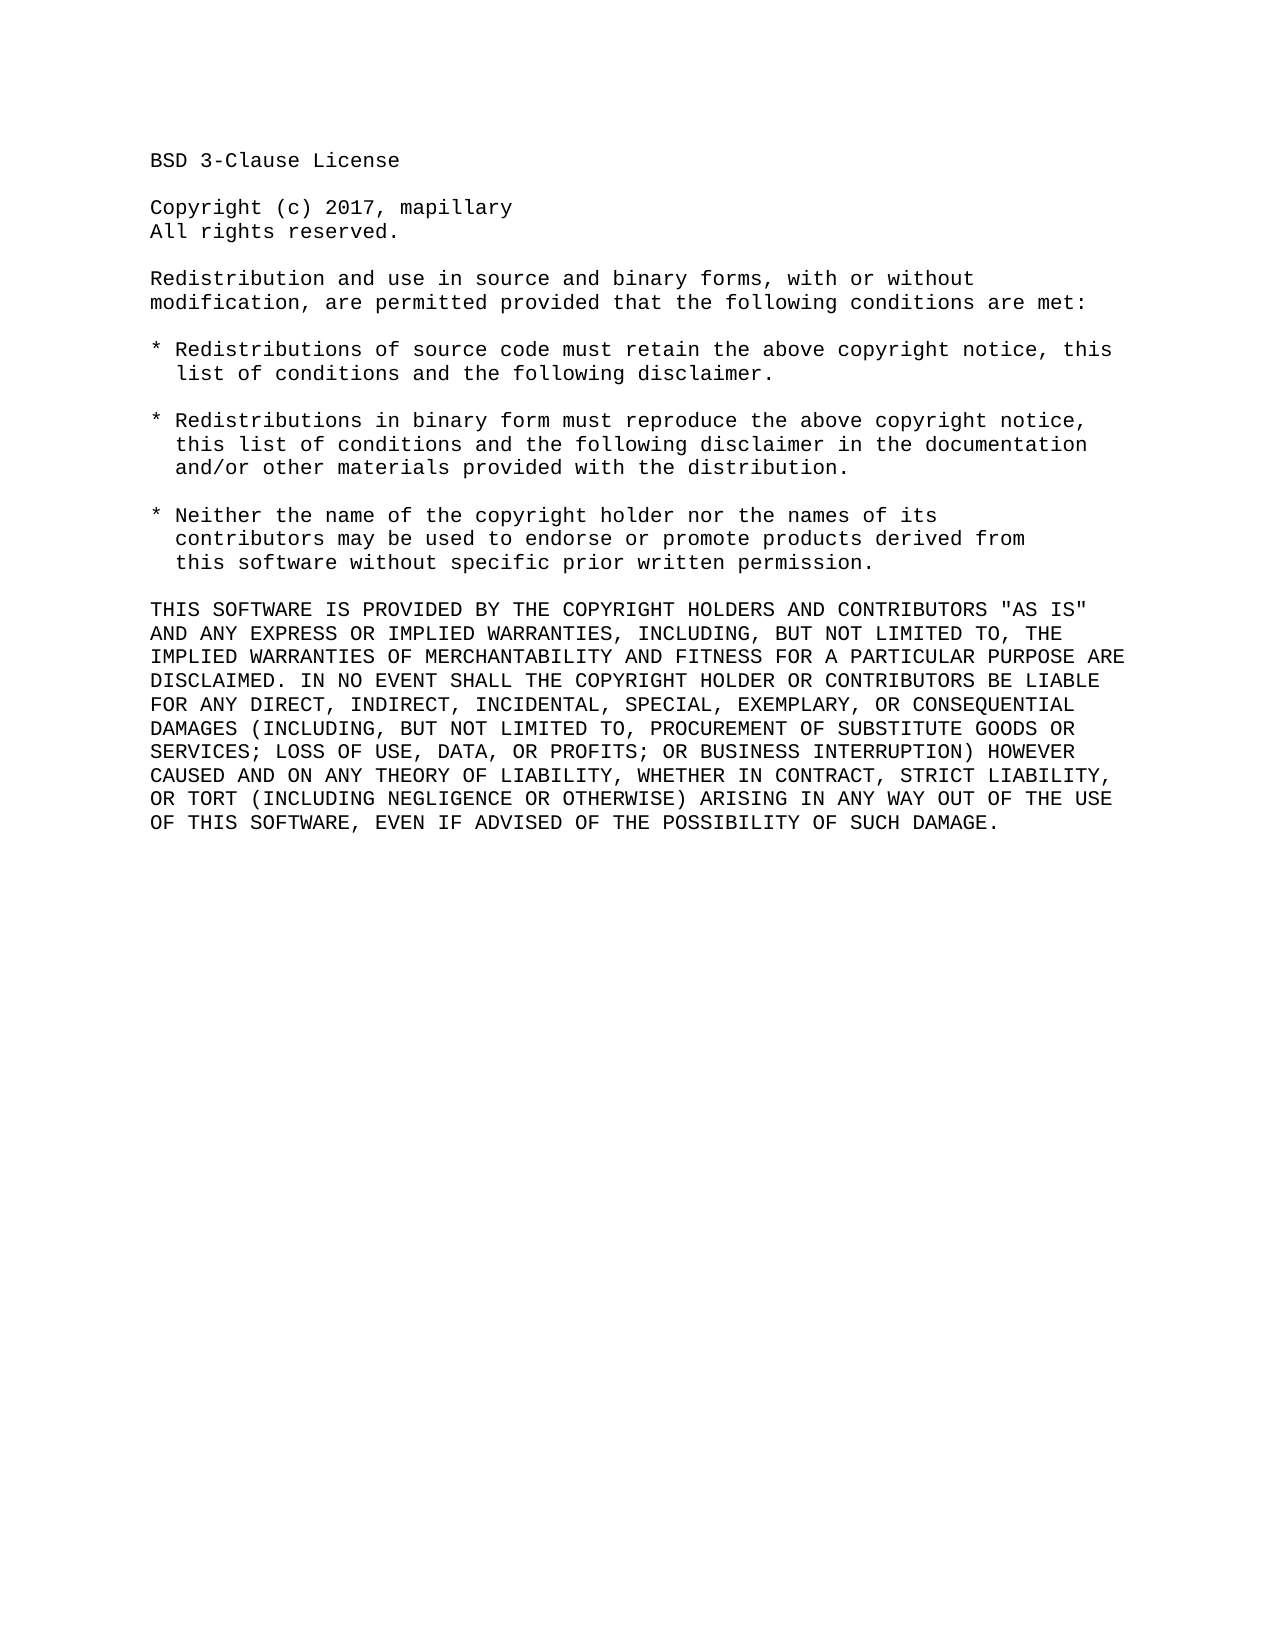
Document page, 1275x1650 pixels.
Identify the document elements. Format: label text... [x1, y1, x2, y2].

text * Redistributions of source code must retain the above copyright notice, this [150, 339, 1125, 363]
text and/or other materials provided with the distribution. [150, 457, 1125, 481]
text DAMAGES (INCLUDING, BUT NOT LIMITED TO, PROCUREMENT OF SUBSTITUTE GOODS OR [150, 717, 1125, 741]
text Redistribution and use in source and binary forms, with or without [150, 268, 1125, 292]
text Copyright (c) 2017, mapillary [150, 197, 1125, 221]
text THIS SOFTWARE IS PROVIDED BY THE COPYRIGHT HOLDERS AND CONTRIBUTORS "AS IS" [150, 599, 1125, 623]
text SERVICES; LOSS OF USE, DATA, OR PROFITS; OR BUSINESS INTERRUPTION) HOWEVER [150, 741, 1125, 765]
text AND ANY EXPRESS OR IMPLIED WARRANTIES, INCLUDING, BUT NOT LIMITED TO, THE [150, 623, 1125, 647]
text * Redistributions in binary form must reproduce the above copyright notice, [150, 410, 1125, 434]
text FOR ANY DIRECT, INDIRECT, INCIDENTAL, SPECIAL, EXEMPLARY, OR CONSEQUENTIAL [150, 694, 1125, 717]
text OF THIS SOFTWARE, EVEN IF ADVISED OF THE POSSIBILITY OF SUCH DAMAGE. [150, 812, 1125, 836]
text All rights reserved. [150, 221, 1125, 244]
text * Neither the name of the copyright holder nor the names of its [150, 505, 1125, 528]
text CAUSED AND ON ANY THEORY OF LIABILITY, WHETHER IN CONTRACT, STRICT LIABILITY, [150, 765, 1125, 788]
text DISCLAIMED. IN NO EVENT SHALL THE COPYRIGHT HOLDER OR CONTRIBUTORS BE LIABLE [150, 670, 1125, 694]
text IMPLIED WARRANTIES OF MERCHANTABILITY AND FITNESS FOR A PARTICULAR PURPOSE ARE [150, 647, 1125, 670]
text OR TORT (INCLUDING NEGLIGENCE OR OTHERWISE) ARISING IN ANY WAY OUT OF THE USE [150, 788, 1125, 812]
text contributors may be used to endorse or promote products derived from [150, 528, 1125, 552]
text BSD 3-Clause License [150, 150, 1125, 174]
text list of conditions and the following disclaimer. [150, 363, 1125, 386]
text this software without specific prior written permission. [150, 552, 1125, 576]
text this list of conditions and the following disclaimer in the documentation [150, 434, 1125, 457]
text modification, are permitted provided that the following conditions are met: [150, 292, 1125, 316]
